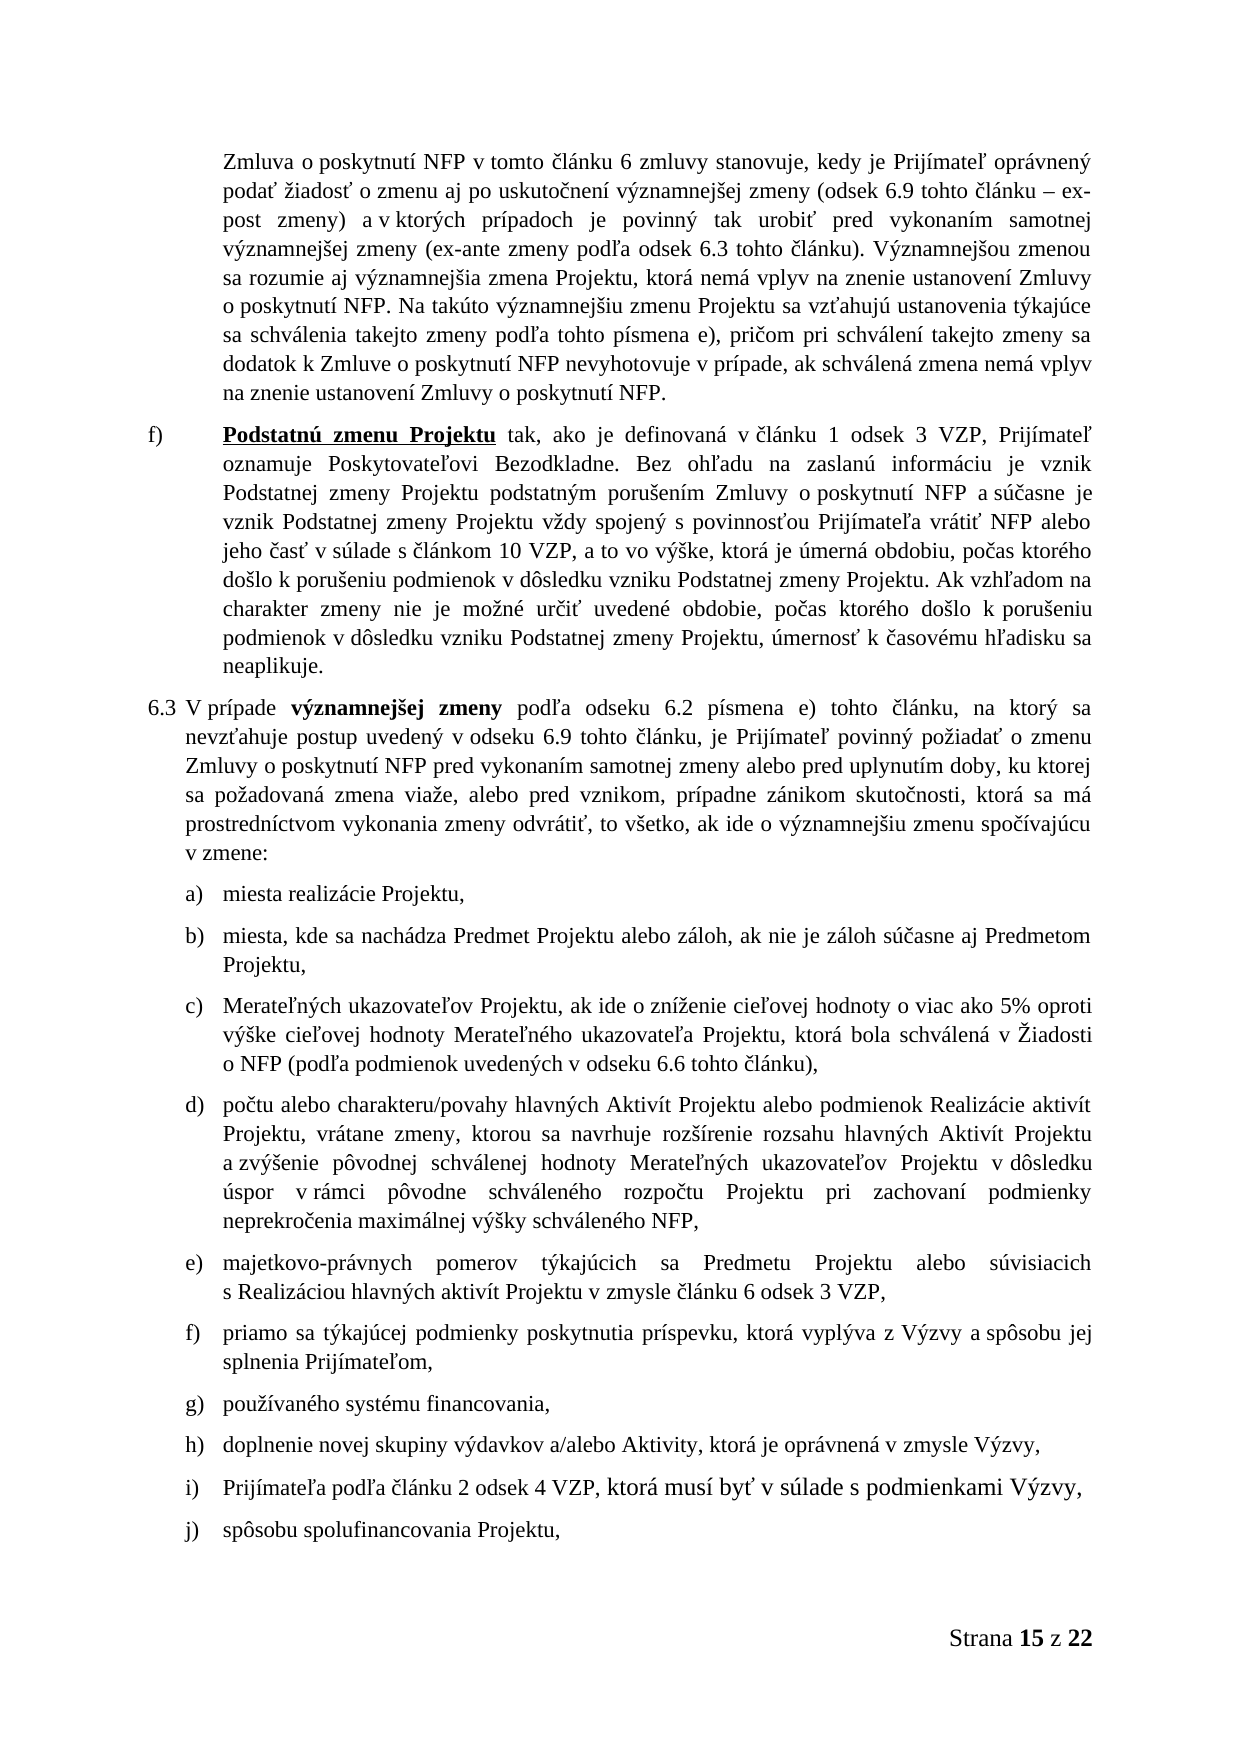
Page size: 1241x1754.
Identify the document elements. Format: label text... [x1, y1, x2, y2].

list V prípade významnejšej zmeny podľa odseku 6.2 písmena e) tohto článku, na ktorý sa nevzťahuje postup uvedený v odseku 6.9 tohto článku, je Prijímateľ povinný požiadať o zmenu Zmluvy o poskytnutí NFP pred vykonaním samotnej zmeny alebo pred uplynutím doby, ku ktorej sa požadovaná zmena viaže, alebo pred vznikom, prípadne zánikom skutočnosti, ktorá sa má prostredníctvom vykonania zmeny odvrátiť, to všetko, ak ide o významnejšiu zmenu spočívajúcu v zmene: [148, 694, 1092, 865]
list spôsobu spolufinancovania Projektu, [185, 1517, 1092, 1543]
list počtu alebo charakteru/povahy hlavných Aktivít Projektu alebo podmienok Realizácie aktivít Projektu, vrátane zmeny, ktorou sa navrhuje rozšírenie rozsahu hlavných Aktivít Projektu a zvýšenie pôvodnej schválenej hodnoty Merateľných ukazovateľov Projektu v dôsledku úspor v rámci pôvodne schváleného rozpočtu Projektu pri zachovaní podmienky neprekročenia maximálnej výšky schváleného NFP, [185, 1091, 1092, 1234]
list Merateľných ukazovateľov Projektu, ak ide o zníženie cieľovej hodnoty o viac ako 5% oproti výške cieľovej hodnoty Merateľného ukazovateľa Projektu, ktorá bola schválená v Žiadosti o NFP (podľa podmienok uvedených v odseku 6.6 tohto článku), [185, 992, 1092, 1076]
list miesta, kde sa nachádza Predmet Projektu alebo záloh, ak nie je záloh súčasne aj Predmetom Projektu, [185, 922, 1092, 977]
list priamo sa týkajúcej podmienky poskytnutia príspevku, ktorá vyplýva z Výzvy a spôsobu jej splnenia Prijímateľom, [185, 1319, 1092, 1374]
list Podstatnú zmenu Projektu tak, ako je definovaná v článku 1 odsek 3 VZP, Prijímateľ oznamuje Poskytovateľovi Bezodkladne. Bez ohľadu na zaslanú informáciu je vznik Podstatnej zmeny Projektu podstatným porušením Zmluvy o poskytnutí NFP a súčasne je vznik Podstatnej zmeny Projektu vždy spojený s povinnosťou Prijímateľa vrátiť NFP alebo jeho časť v súlade s článkom 10 VZP, a to vo výške, ktorá je úmerná obdobiu, počas ktorého došlo k porušeniu podmienok v dôsledku vzniku Podstatnej zmeny Projektu. Ak vzhľadom na charakter zmeny nie je možné určiť uvedené obdobie, počas ktorého došlo k porušeniu podmienok v dôsledku vzniku Podstatnej zmeny Projektu, úmernosť k časovému hľadisku sa neaplikuje. [148, 421, 1092, 679]
list miesta realizácie Projektu, [185, 880, 1092, 907]
list používaného systému financovania, [185, 1389, 1092, 1416]
list majetkovo-právnych pomerov týkajúcich sa Predmetu Projektu alebo súvisiacich s Realizáciou hlavných aktivít Projektu v zmysle článku 6 odsek 3 VZP, [185, 1249, 1092, 1304]
list Prijímateľa podľa článku 2 odsek 4 VZP, ktorá musí byť v súlade s podmienkami Výzvy, [185, 1472, 1092, 1501]
list doplnenie novej skupiny výdavkov a/alebo Aktivity, ktorá je oprávnená v zmysle Výzvy, [185, 1431, 1092, 1457]
text Zmluva o poskytnutí NFP v tomto článku 6 zmluvy stanovuje, kedy je Prijímateľ oprávnený podať žiadosť o zmenu aj po uskutočnení významnejšej zmeny (odsek 6.9 tohto článku – ex-post zmeny) a v ktorých prípadoch je povinný tak urobiť pred vykonaním samotnej významnejšej zmeny (ex-ante zmeny podľa odsek 6.3 tohto článku). Významnejšou zmenou sa rozumie aj významnejšia zmena Projektu, ktorá nemá vplyv na znenie ustanovení Zmluvy o poskytnutí NFP. Na takúto významnejšiu zmenu Projektu sa vzťahujú ustanovenia týkajúce sa schválenia takejto zmeny podľa tohto písmena e), pričom pri schválení takejto zmeny sa dodatok k Zmluve o poskytnutí NFP nevyhotovuje v prípade, ak schválená zmena nemá vplyv na znenie ustanovení Zmluvy o poskytnutí NFP. [223, 148, 1092, 406]
